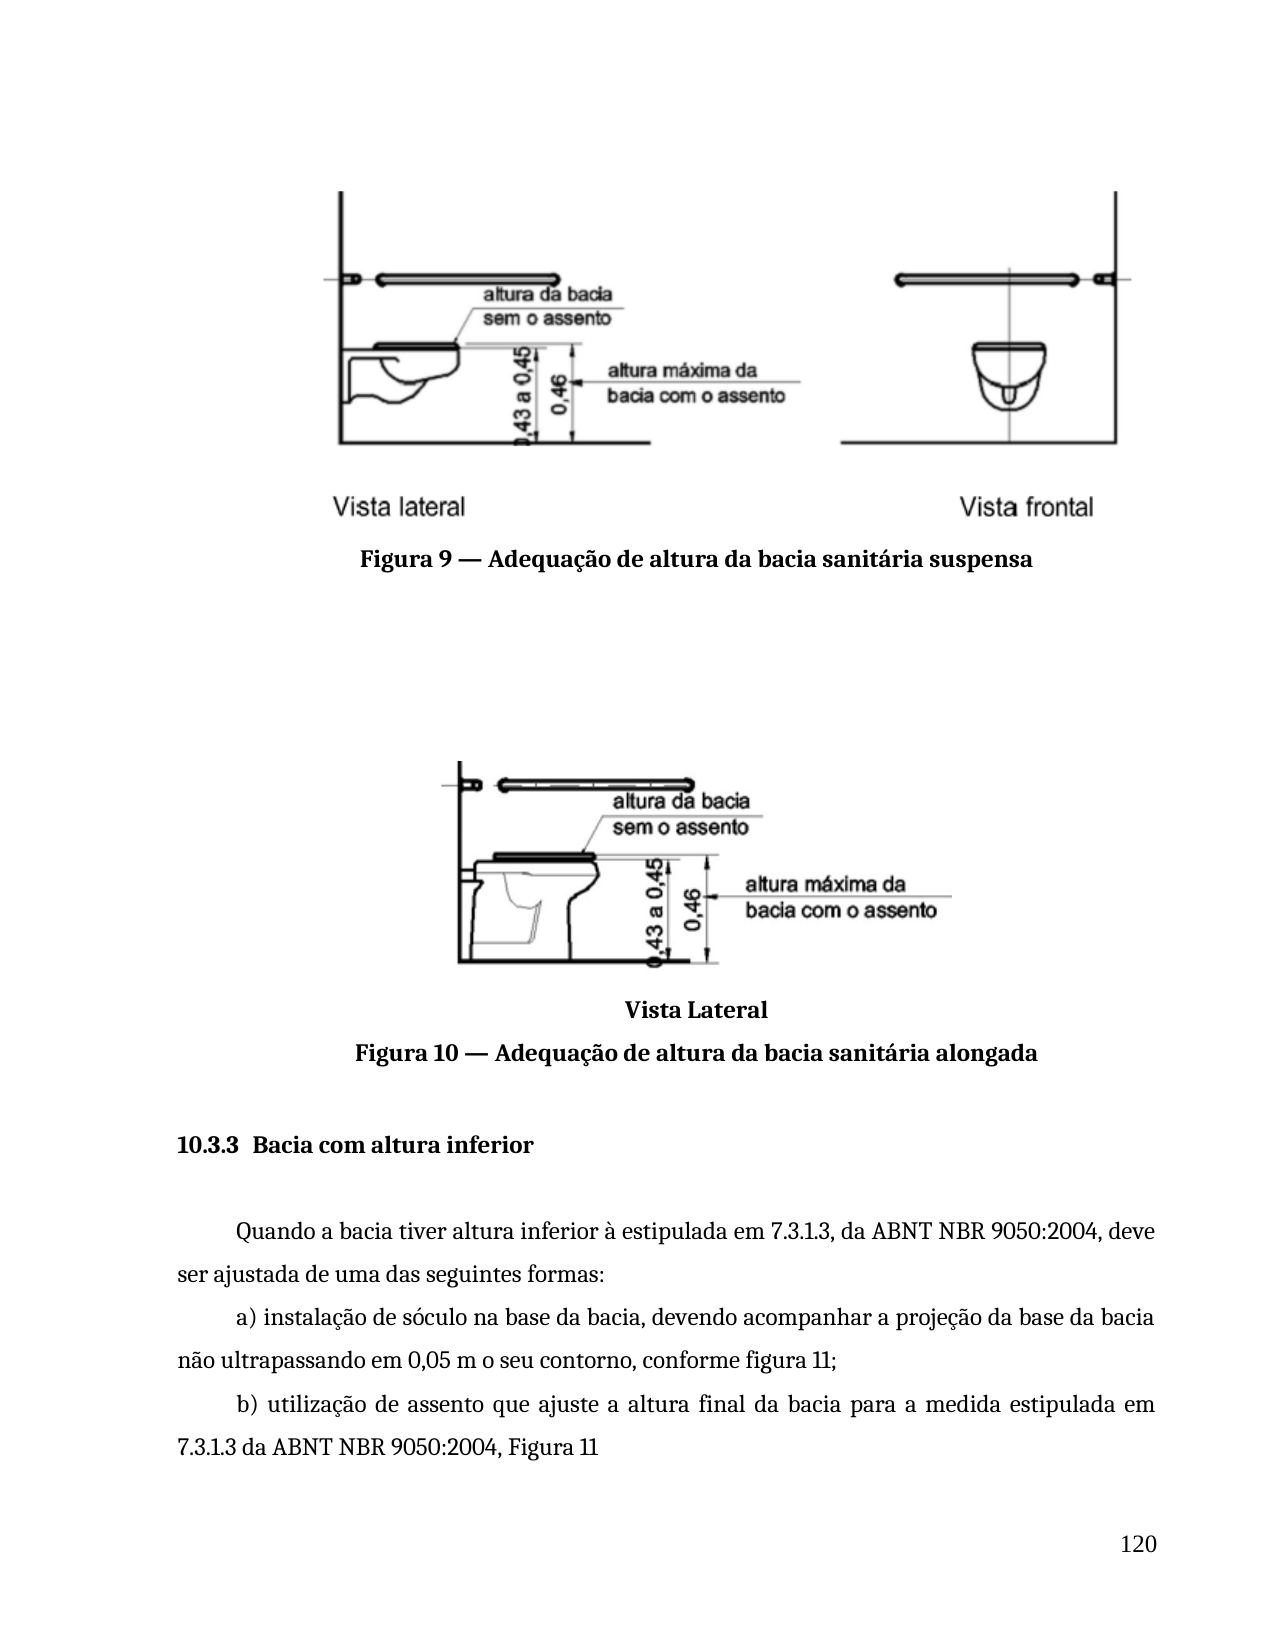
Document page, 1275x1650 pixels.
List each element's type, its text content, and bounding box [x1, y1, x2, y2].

text b) utilização de assento que ajuste a altura final da bacia para a medida estipulada em 7.3.1.3 da ABNT NBR 9050:2004, Figura 11 [177, 1389, 1157, 1461]
text a) instalação de sóculo na base da bacia, devendo acompanhar a projeção da base da bacia não ultrapassando em 0,05 m o seu contorno, conforme figura 11; [177, 1303, 1157, 1375]
subtitle Bacia com altura inferior [177, 1131, 1157, 1159]
text Quando a bacia tiver altura inferior à estipulada em 7.3.1.3, da ABNT NBR 9050:2004, deve ser ajustada de uma das seguintes formas: [177, 1217, 1157, 1289]
text Vista Lateral [177, 996, 1157, 1025]
picture [318, 177, 1136, 531]
text Figura 9 — Adequação de altura da bacia sanitária suspensa [177, 545, 1157, 574]
text Figura 10 — Adequação de altura da bacia sanitária alongada [177, 1039, 1157, 1068]
